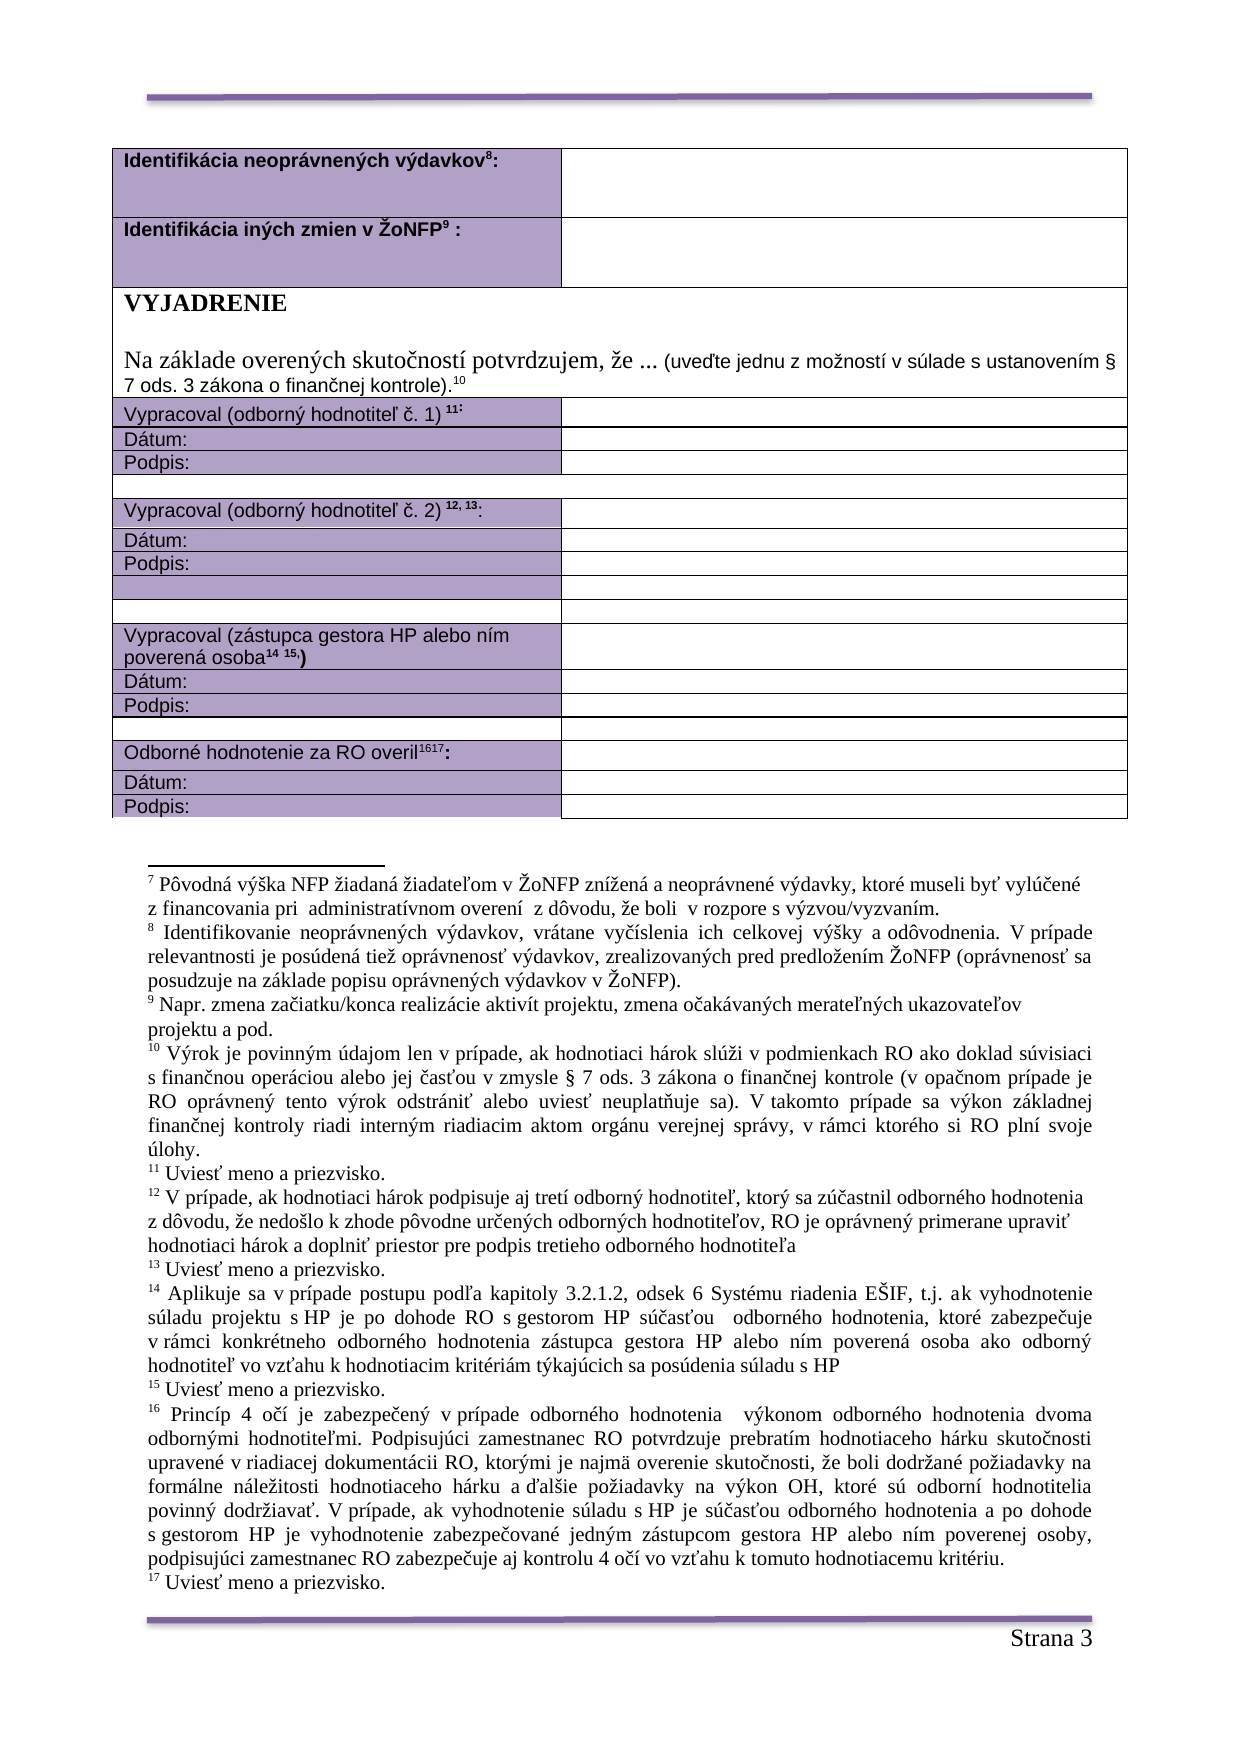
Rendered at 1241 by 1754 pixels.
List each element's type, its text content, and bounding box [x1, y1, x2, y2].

table_cell [562, 398, 1127, 426]
table_cell Podpis: [113, 694, 561, 716]
table_cell Podpis: [113, 552, 561, 575]
table_cell [113, 475, 1127, 498]
table_cell [113, 600, 561, 622]
table_cell [562, 529, 1127, 551]
table_cell Odborné hodnotenie za RO overil: [113, 741, 561, 770]
table_cell VYJADRENIE Na základe overených skutočností potvrdzujem, že ... (uveďte jednu z možností v súlade s ustanovením § 7 ods. 3 zákona o finančnej kontrole). [113, 288, 1127, 397]
table_cell Identifikácia neoprávnených výdavkov: [113, 149, 561, 217]
table_cell [562, 624, 1127, 669]
table_cell [562, 600, 1127, 622]
table_cell [562, 694, 1127, 716]
table_cell Dátum: [113, 670, 561, 693]
table_cell [562, 771, 1127, 794]
table_cell [562, 718, 1127, 740]
table_cell Podpis: [113, 795, 561, 817]
table_cell [562, 795, 1127, 817]
table_cell Vypracoval (odborný hodnotiteľ č. 1) : [113, 398, 561, 426]
table_cell [562, 499, 1127, 527]
table_cell Dátum: [113, 771, 561, 794]
table_cell [562, 670, 1127, 693]
table_cell [562, 552, 1127, 575]
table_cell [113, 576, 561, 599]
table_cell Podpis: [113, 451, 561, 474]
table_cell Dátum: [113, 529, 561, 551]
table_cell [562, 741, 1127, 770]
table_cell [562, 576, 1127, 599]
table_cell Vypracoval (odborný hodnotiteľ č. 2) , : [113, 499, 561, 527]
table_cell [562, 451, 1127, 474]
table_cell [562, 218, 1127, 287]
table_cell Identifikácia iných zmien v ŽoNFP : [113, 218, 561, 287]
table_cell Vypracoval (zástupca gestora HP alebo ním poverená osoba ,) [113, 624, 561, 669]
table_cell [562, 428, 1127, 450]
table_cell [113, 718, 561, 740]
table_cell Dátum: [113, 428, 561, 450]
table_cell [562, 149, 1127, 217]
